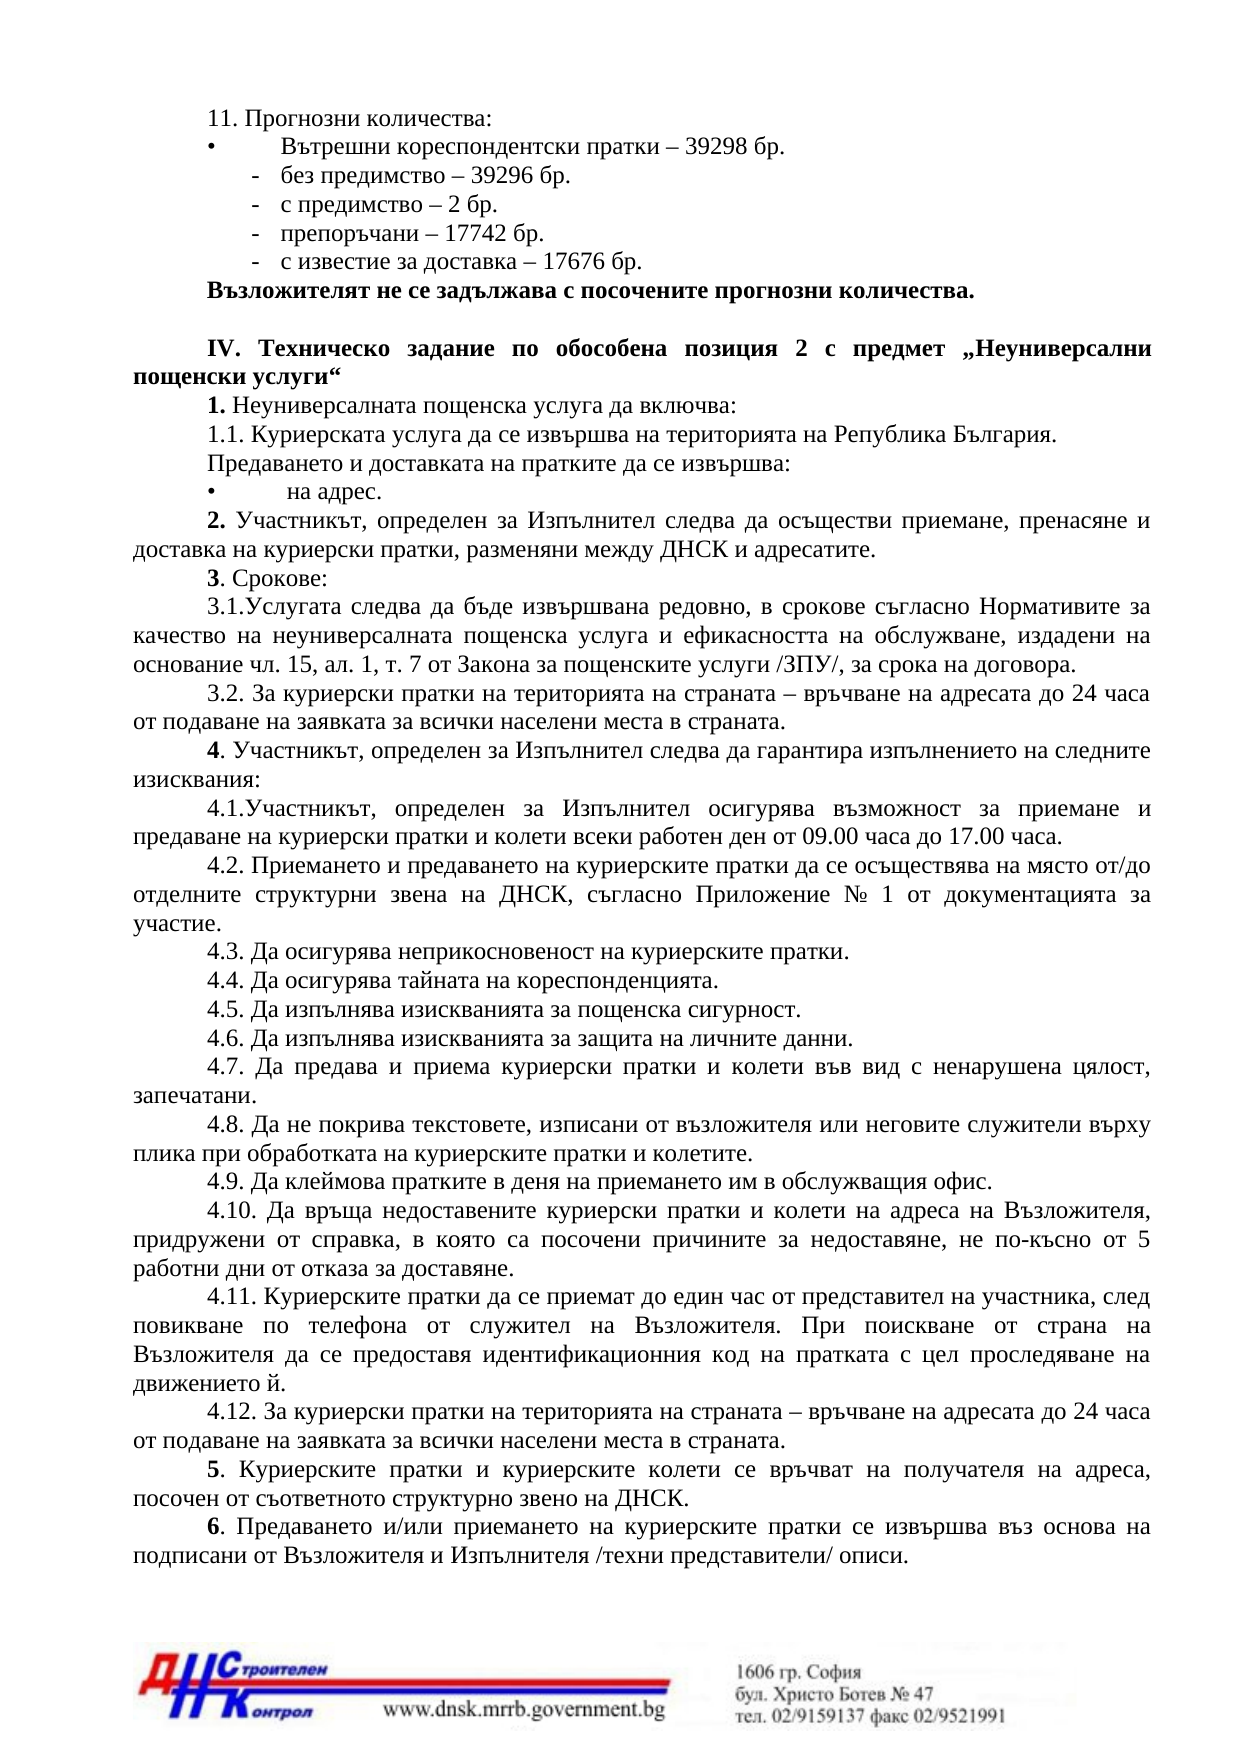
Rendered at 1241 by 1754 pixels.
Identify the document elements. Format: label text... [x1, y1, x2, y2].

text 5. Куриерските пратки и куриерските колети се връчват на получателя на адреса, посочен от съответното структурно звено на ДНСК. [133, 1454, 1152, 1511]
text 4.1.Участникът, определен за Изпълнител осигурява възможност за приемане и предаване на куриерски пратки и колети всеки работен ден от 09.00 часа до 17.00 часа. [133, 793, 1152, 850]
text - с предимство – 2 бр. [133, 189, 1152, 218]
text 4.8. Да не покрива текстовете, изписани от възложителя или неговите служители върху плика при обработката на куриерските пратки и колетите. [133, 1109, 1152, 1166]
text 3.1.Услугата следва да бъде извършвана редовно, в срокове съгласно Нормативите за качество на неуниверсалната пощенска услуга и ефикасността на обслужване, издадени на основание чл. 15, ал. 1, т. 7 от Закона за пощенските услуги /ЗПУ/, за срока на договора. [133, 591, 1152, 678]
text - препоръчани – 17742 бр. [133, 218, 1152, 246]
picture [132, 1642, 1077, 1731]
text 3.2. За куриерски пратки на територията на страната – връчване на адресата до 24 часа от подаване на заявката за всички населени места в страната. [133, 678, 1152, 735]
text 4.4. Да осигурява тайната на кореспонденцията. [133, 965, 1152, 994]
text 4.11. Куриерските пратки да се приемат до един час от представител на участника, след повикване по телефона от служител на Възложителя. При поискване от страна на Възложителя да се предоставя идентификационния код на пратката с цел проследяване на движението й. [133, 1281, 1152, 1396]
text 1. Неуниверсалната пощенска услуга да включва: [133, 390, 1152, 419]
text 6. Предаването и/или приемането на куриерските пратки се извършва въз основа на подписани от Възложителя и Изпълнителя /техни представители/ описи. [133, 1511, 1152, 1569]
text 4.7. Да предава и приема куриерски пратки и колети във вид с ненарушена цялост, запечатани. [133, 1051, 1152, 1109]
text - без предимство – 39296 бр. [133, 160, 1152, 189]
text 4.3. Да осигурява неприкосновеност на куриерските пратки. [133, 936, 1152, 965]
text IV. Техническо задание по обособена позиция 2 с предмет „Неуниверсални пощенски услуги“ [133, 333, 1152, 390]
text 4.9. Да клеймова пратките в деня на приемането им в обслужващия офис. [133, 1166, 1152, 1195]
text 4.10. Да връща недоставените куриерски пратки и колети на адреса на Възложителя, придружени от справка, в която са посочени причините за недоставяне, не по-късно от 5 работни дни от отказа за доставяне. [133, 1195, 1152, 1281]
text 2. Участникът, определен за Изпълнител следва да осъществи приемане, пренасяне и доставка на куриерски пратки, разменяни между ДНСК и адресатите. [133, 505, 1152, 563]
text Предаването и доставката на пратките да се извършва: [133, 448, 1152, 476]
text • на адрес. [133, 476, 1152, 505]
text 11. Прогнозни количества: [133, 103, 1152, 131]
text 4.12. За куриерски пратки на територията на страната – връчване на адресата до 24 часа от подаване на заявката за всички населени места в страната. [133, 1396, 1152, 1454]
text 4.2. Приемането и предаването на куриерските пратки да се осъществява на място от/до отделните структурни звена на ДНСК, съгласно Приложение № 1 от документацията за участие. [133, 850, 1152, 936]
text 1.1. Куриерската услуга да се извършва на територията на Република България. [133, 419, 1152, 448]
text • Вътрешни кореспондентски пратки – 39298 бр. [133, 131, 1152, 160]
text 3. Срокове: [133, 563, 1152, 591]
text 4.5. Да изпълнява изискванията за пощенска сигурност. [133, 994, 1152, 1023]
text - с известие за доставка – 17676 бр. [133, 246, 1152, 275]
text 4. Участникът, определен за Изпълнител следва да гарантира изпълнението на следните изисквания: [133, 735, 1152, 793]
text 4.6. Да изпълнява изискванията за защита на личните данни. [133, 1023, 1152, 1051]
text Възложителят не се задължава с посочените прогнозни количества. [162, 275, 1152, 304]
